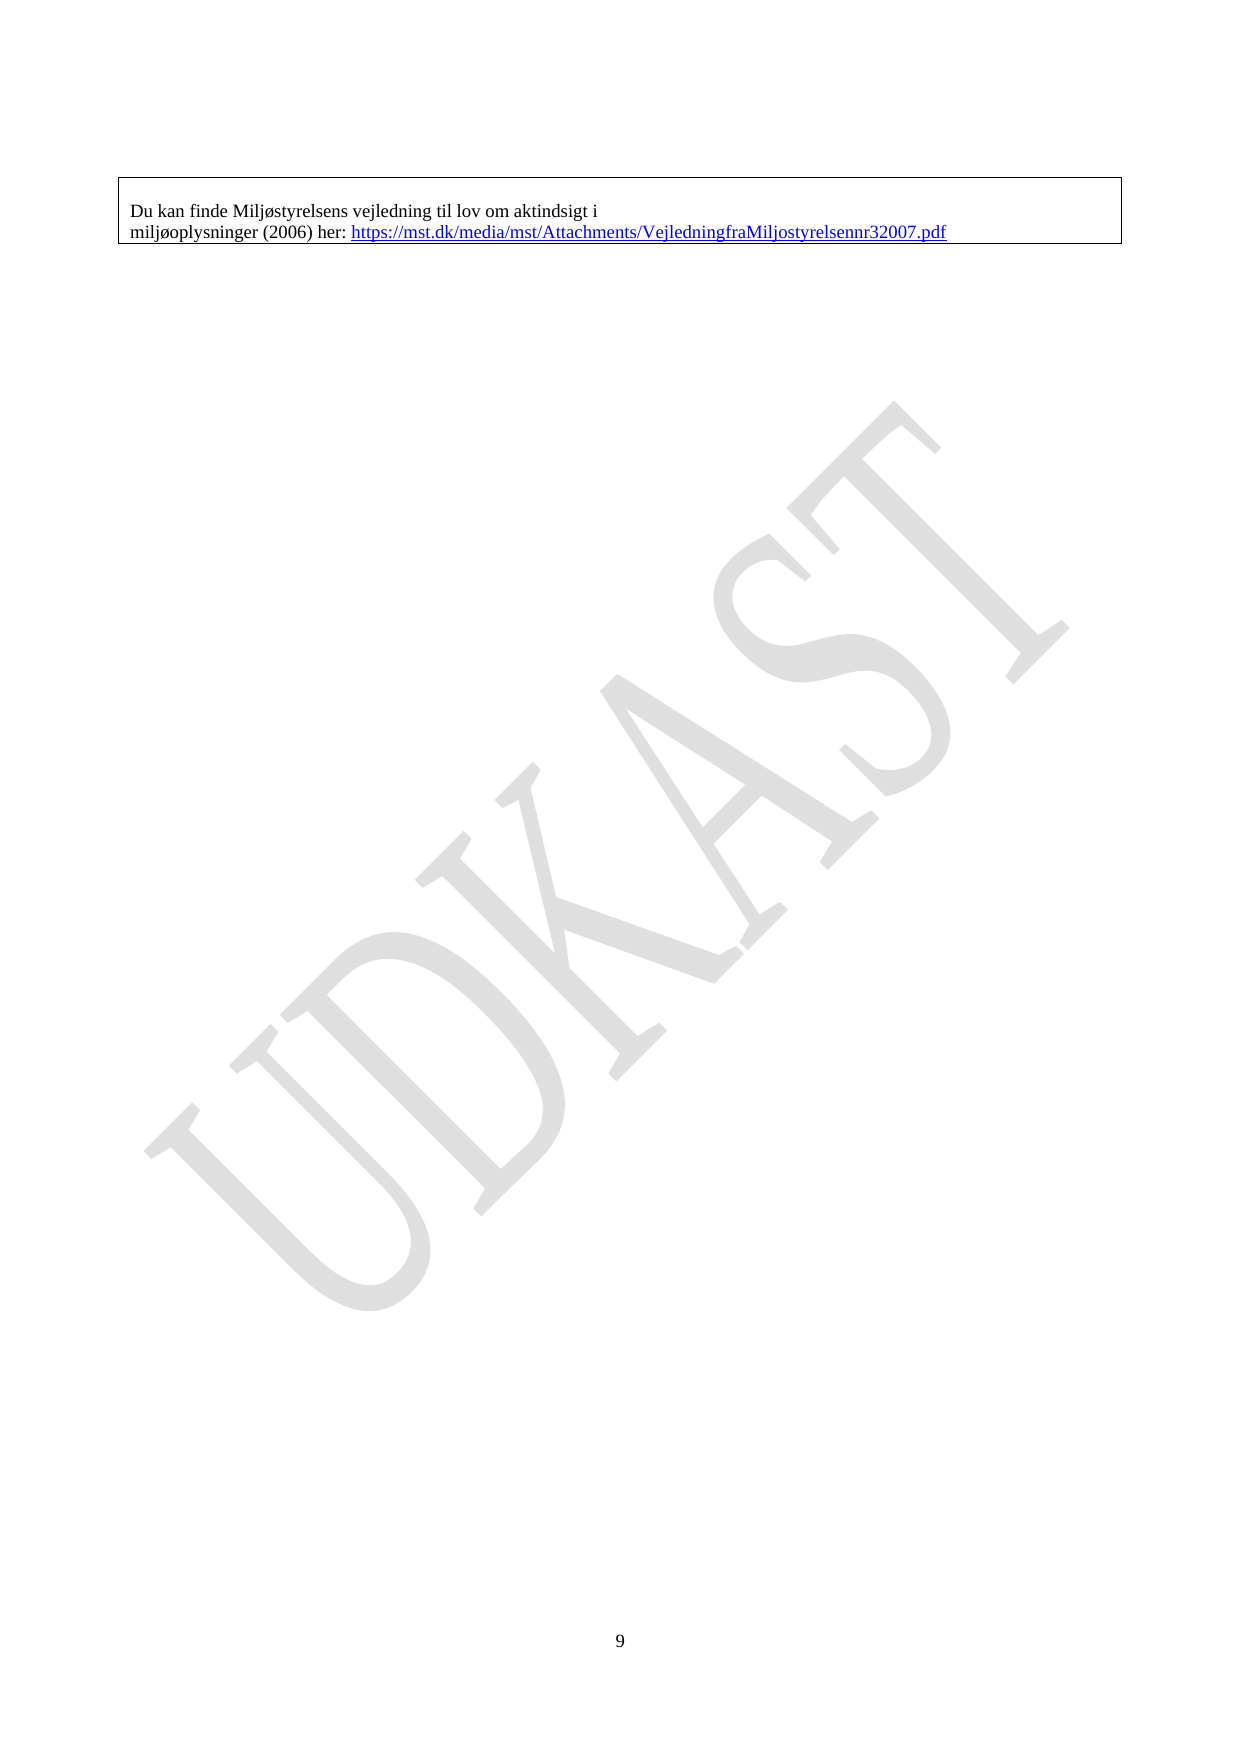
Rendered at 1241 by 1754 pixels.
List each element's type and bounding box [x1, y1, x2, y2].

table_cell [119, 178, 1121, 243]
